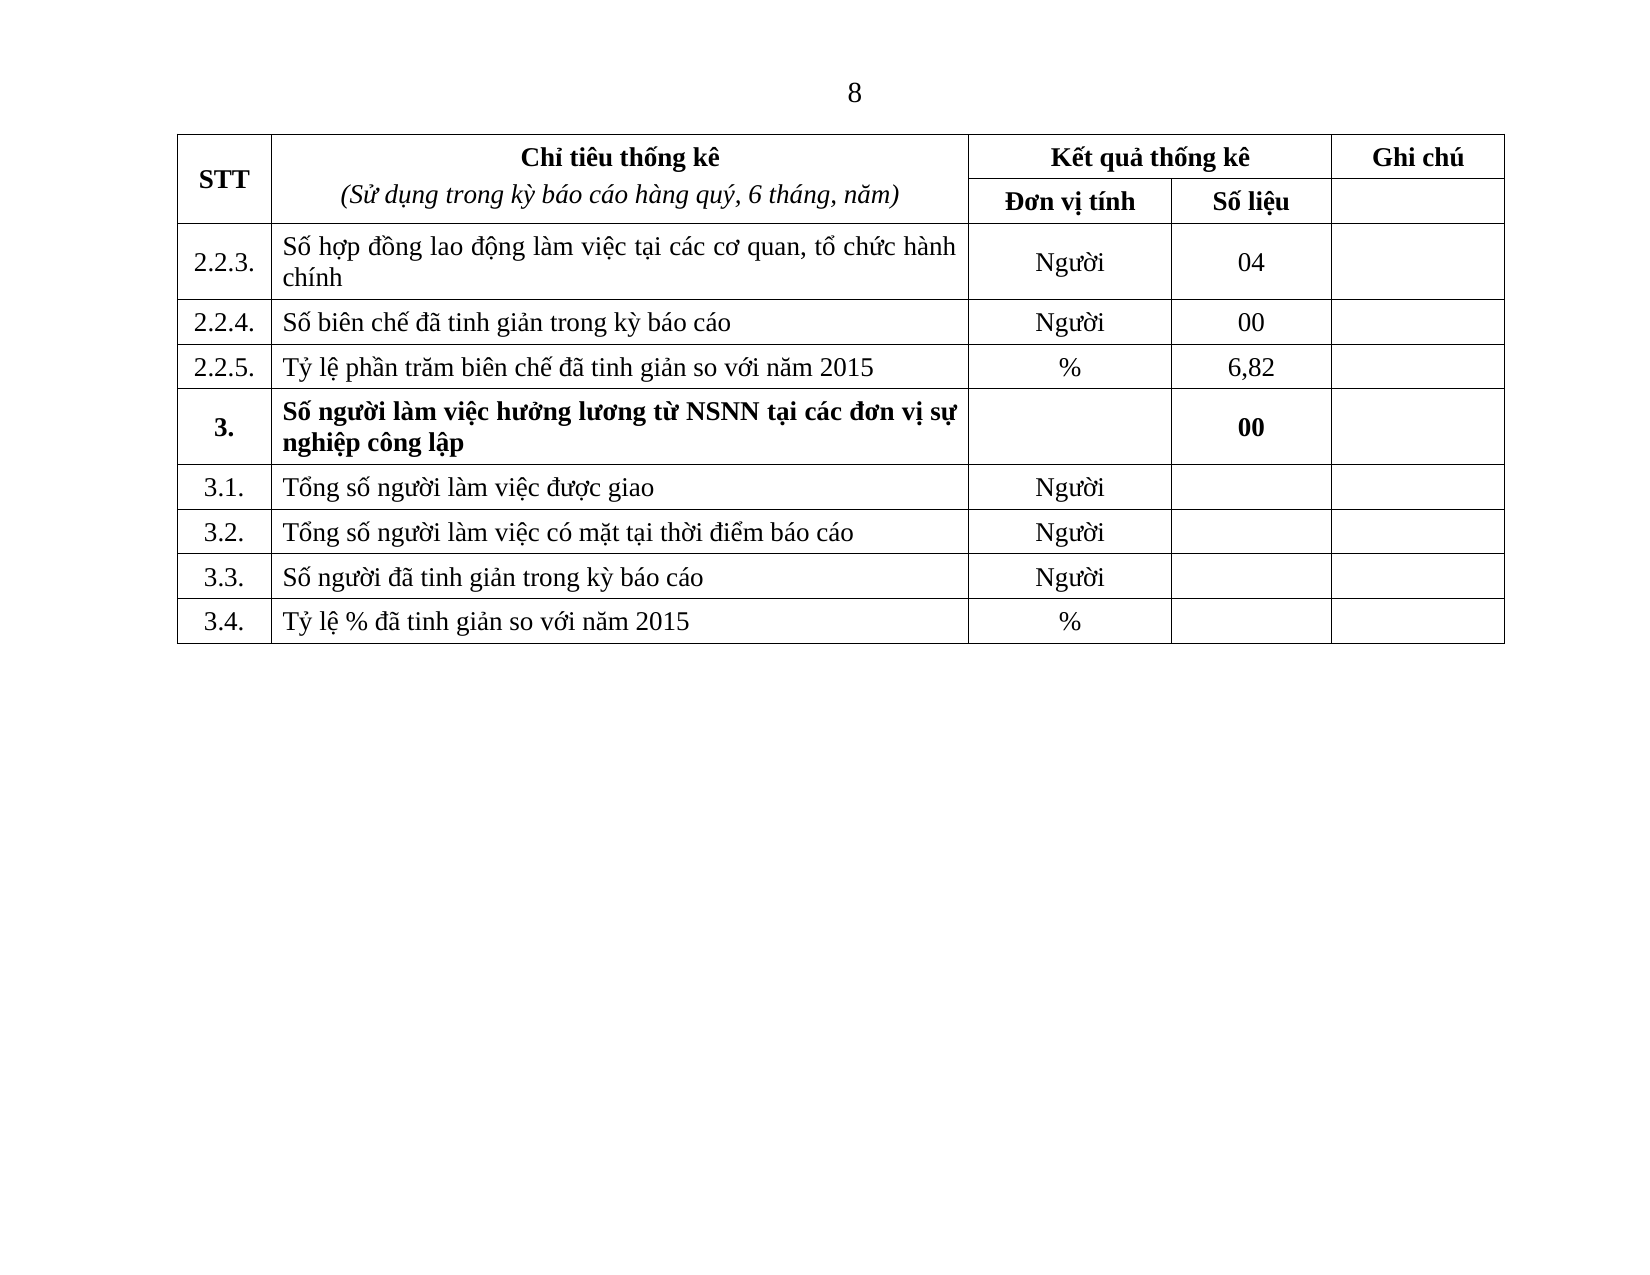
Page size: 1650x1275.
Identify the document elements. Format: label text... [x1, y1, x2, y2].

table_header STT [178, 135, 271, 223]
table_cell 00 [1172, 389, 1331, 464]
table_cell Tỷ lệ phần trăm biên chế đã tinh giản so với năm 2015 [272, 345, 968, 388]
table_cell Tỷ lệ % đã tinh giản so với năm 2015 [272, 599, 968, 643]
table_cell [1332, 465, 1504, 509]
table_cell 3.3. [178, 554, 271, 598]
table_cell 2.2.3. [178, 224, 271, 299]
table_cell 04 [1172, 224, 1331, 299]
table_cell 6,82 [1172, 345, 1331, 388]
table_cell [1332, 179, 1504, 223]
table_cell Đơn vị tính [969, 179, 1171, 223]
table_cell [969, 389, 1171, 464]
table_header Ghi chú [1332, 135, 1504, 178]
table_cell Số người đã tinh giản trong kỳ báo cáo [272, 554, 968, 598]
table_cell Số người làm việc hưởng lương từ NSNN tại các đơn vị sự nghiệp công lập [272, 389, 968, 464]
table_cell [1332, 224, 1504, 299]
table_cell % [969, 345, 1171, 388]
table_cell [1332, 510, 1504, 553]
table_cell Số hợp đồng lao động làm việc tại các cơ quan, tổ chức hành chính [272, 224, 968, 299]
table_cell Người [969, 300, 1171, 343]
table_cell Người [969, 465, 1171, 509]
table_header Chỉ tiêu thống kê (Sử dụng trong kỳ báo cáo hàng quý, 6 tháng, năm) [272, 135, 968, 223]
table_cell 3. [178, 389, 271, 464]
table_header Kết quả thống kê [969, 135, 1331, 178]
table_cell Tổng số người làm việc có mặt tại thời điểm báo cáo [272, 510, 968, 553]
table_cell [1172, 554, 1331, 598]
table_cell [1332, 300, 1504, 343]
table_cell [1332, 554, 1504, 598]
table_cell [1332, 599, 1504, 643]
table_cell Người [969, 510, 1171, 553]
table_cell Người [969, 554, 1171, 598]
table_cell Tổng số người làm việc được giao [272, 465, 968, 509]
table_cell 2.2.4. [178, 300, 271, 343]
table_cell 3.4. [178, 599, 271, 643]
table_cell [1332, 345, 1504, 388]
table_cell [1172, 465, 1331, 509]
table_cell 00 [1172, 300, 1331, 343]
table_cell 3.1. [178, 465, 271, 509]
table_cell 3.2. [178, 510, 271, 553]
table_cell Số biên chế đã tinh giản trong kỳ báo cáo [272, 300, 968, 343]
table_cell [1332, 389, 1504, 464]
table_cell [1172, 599, 1331, 643]
table_cell Người [969, 224, 1171, 299]
table_cell [1172, 510, 1331, 553]
table_cell Số liệu [1172, 179, 1331, 223]
table_cell 2.2.5. [178, 345, 271, 388]
table_cell % [969, 599, 1171, 643]
